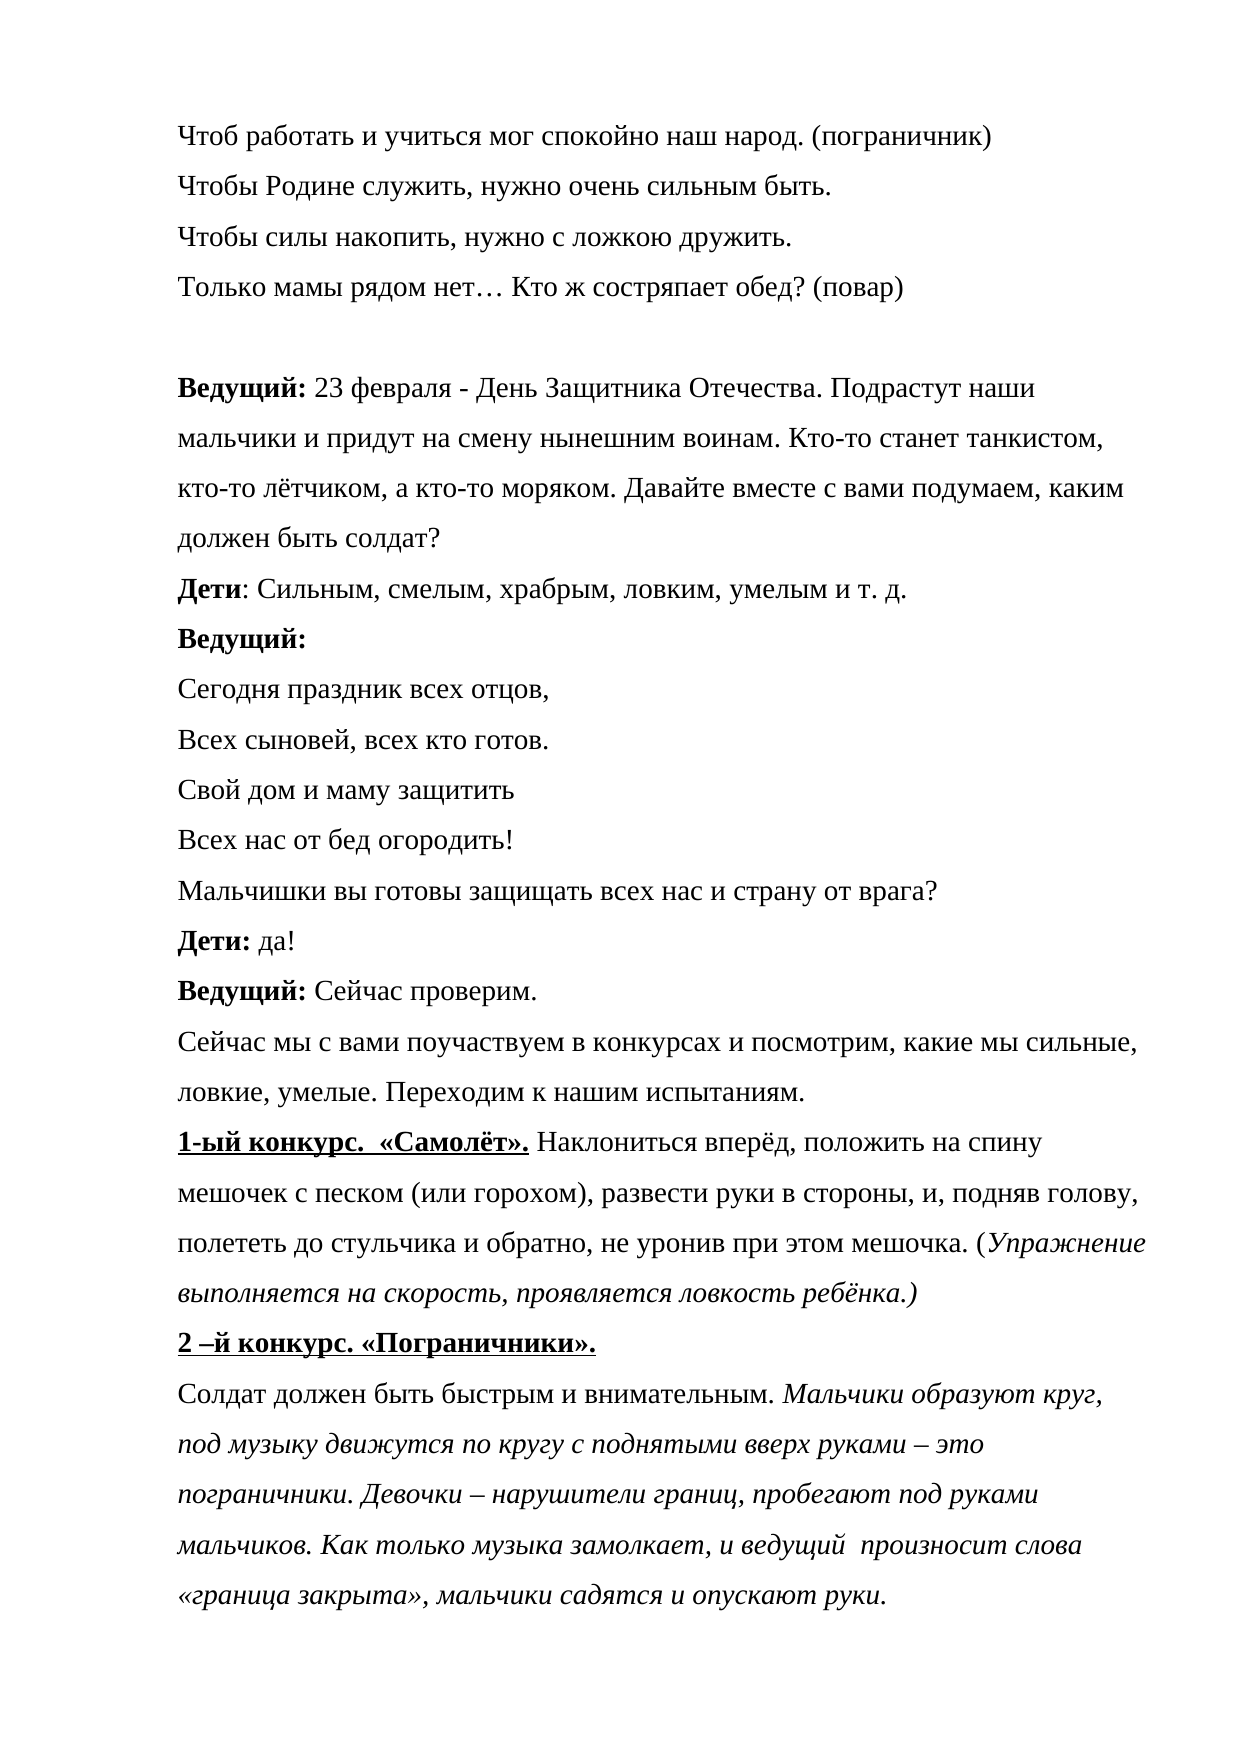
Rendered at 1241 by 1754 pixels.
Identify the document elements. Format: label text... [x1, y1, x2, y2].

text Всех нас от бед огородить! [177, 822, 1152, 856]
text Ведущий: [177, 621, 1152, 655]
text Солдат должен быть быстрым и внимательным. Мальчики образуют круг, под музыку движутся по кругу с поднятыми вверх руками – это пограничники. Девочки – нарушители границ, пробегают под руками мальчиков. Как только музыка замолкает, и ведущий произносит слова «граница закрыта», мальчики садятся и опускают руки. [177, 1376, 1152, 1611]
text 1-ый конкурс. «Самолёт». Наклониться вперёд, положить на спину мешочек с песком (или горохом), развести руки в стороны, и, подняв голову, полететь до стульчика и обратно, не уронив при этом мешочка. (Упражнение выполняется на скорость, проявляется ловкость ребёнка.) [177, 1124, 1152, 1309]
text Дети: Сильным, смелым, храбрым, ловким, умелым и т. д. [177, 571, 1152, 604]
text Всех сыновей, всех кто готов. [177, 722, 1152, 755]
text Чтоб работать и учиться мог спокойно наш народ. (пограничник) [177, 118, 1152, 152]
text Сейчас мы с вами поучаствуем в конкурсах и посмотрим, какие мы сильные, ловкие, умелые. Переходим к нашим испытаниям. [177, 1024, 1152, 1108]
text Сегодня праздник всех отцов, [177, 672, 1152, 705]
text Ведущий: Сейчас проверим. [177, 973, 1152, 1007]
text Мальчишки вы готовы защищать всех нас и страну от врага? [177, 873, 1152, 906]
text Только мамы рядом нет… Кто ж состряпает обед? (повар) [177, 269, 1152, 303]
text Ведущий: 23 февраля - День Защитника Отечества. Подрастут наши мальчики и придут на смену нынешним воинам. Кто-то станет танкистом, кто-то лётчиком, а кто-то моряком. Давайте вместе с вами подумаем, каким должен быть солдат? [177, 370, 1152, 554]
text Дети: да! [177, 923, 1152, 957]
text Чтобы Родине служить, нужно очень сильным быть. [177, 168, 1152, 202]
text Свой дом и маму защитить [177, 772, 1152, 806]
text Чтобы силы накопить, нужно с ложкою дружить. [177, 219, 1152, 252]
text 2 –й конкурс. «Пограничники». [177, 1326, 1152, 1359]
